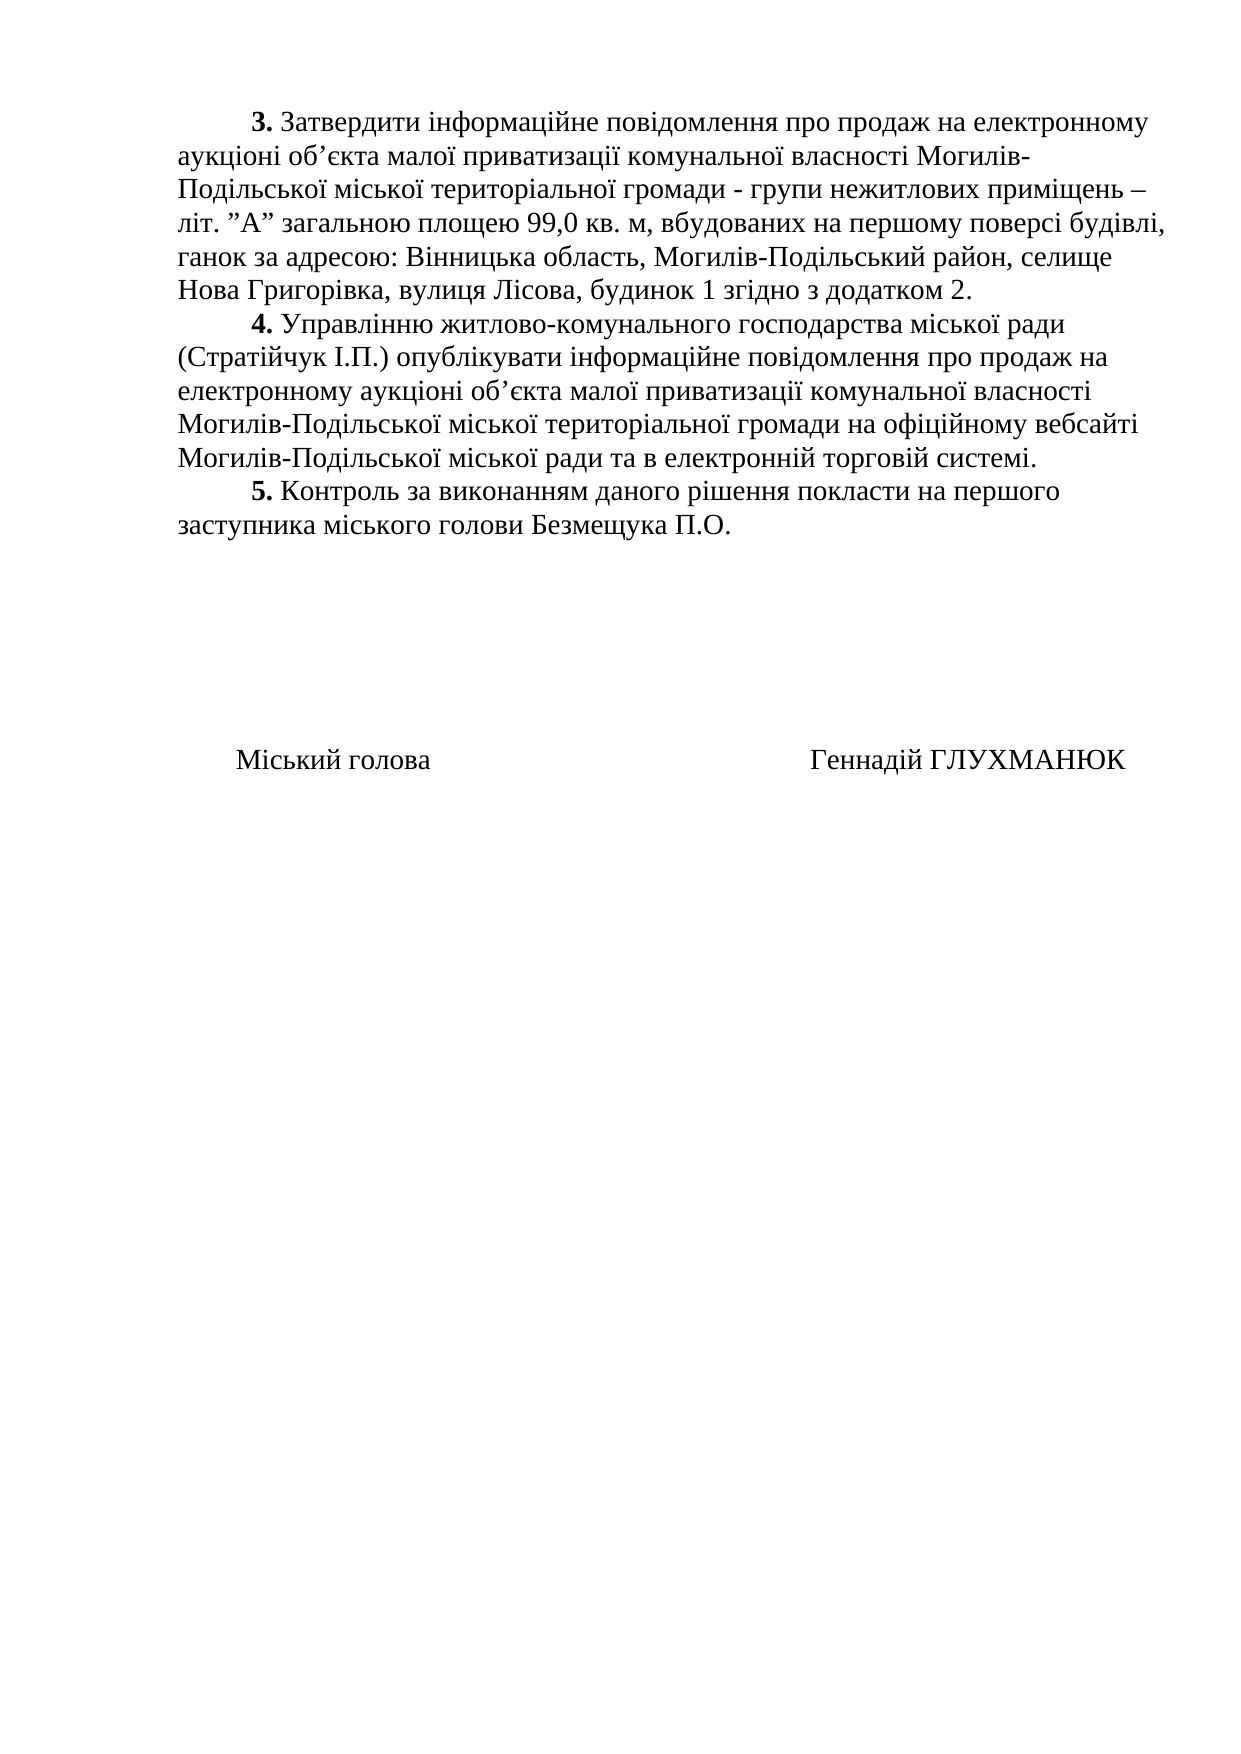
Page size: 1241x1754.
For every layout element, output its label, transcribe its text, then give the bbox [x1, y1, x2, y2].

text 5. Контроль за виконанням даного рішення покласти на першого заступника міського голови Безмещука П.О. [177, 473, 1167, 541]
text Міський голова Геннадій ГЛУХМАНЮК [177, 742, 1167, 775]
text 4. Управлінню житлово-комунального господарства міської ради (Стратійчук І.П.) опублікувати інформаційне повідомлення про продаж на електронному аукціоні об’єкта малої приватизації комунальної власності Могилів-Подільської міської територіальної громади на офіційному вебсайті Могилів-Подільської міської ради та в електронній торговій системі. [177, 306, 1167, 473]
text літ. ”А” загальною площею 99,0 кв. м, вбудованих на першому поверсі будівлі, ганок за адресою: Вінницька область, Могилів-Подільський район, селище Нова Григорівка, вулиця Лісова, будинок 1 згідно з додатком 2. [177, 205, 1167, 306]
text 3. Затвердити інформаційне повідомлення про продаж на електронному аукціоні об’єкта малої приватизації комунальної власності Могилів-Подільської міської територіальної громади - групи нежитлових приміщень – [177, 104, 1167, 205]
